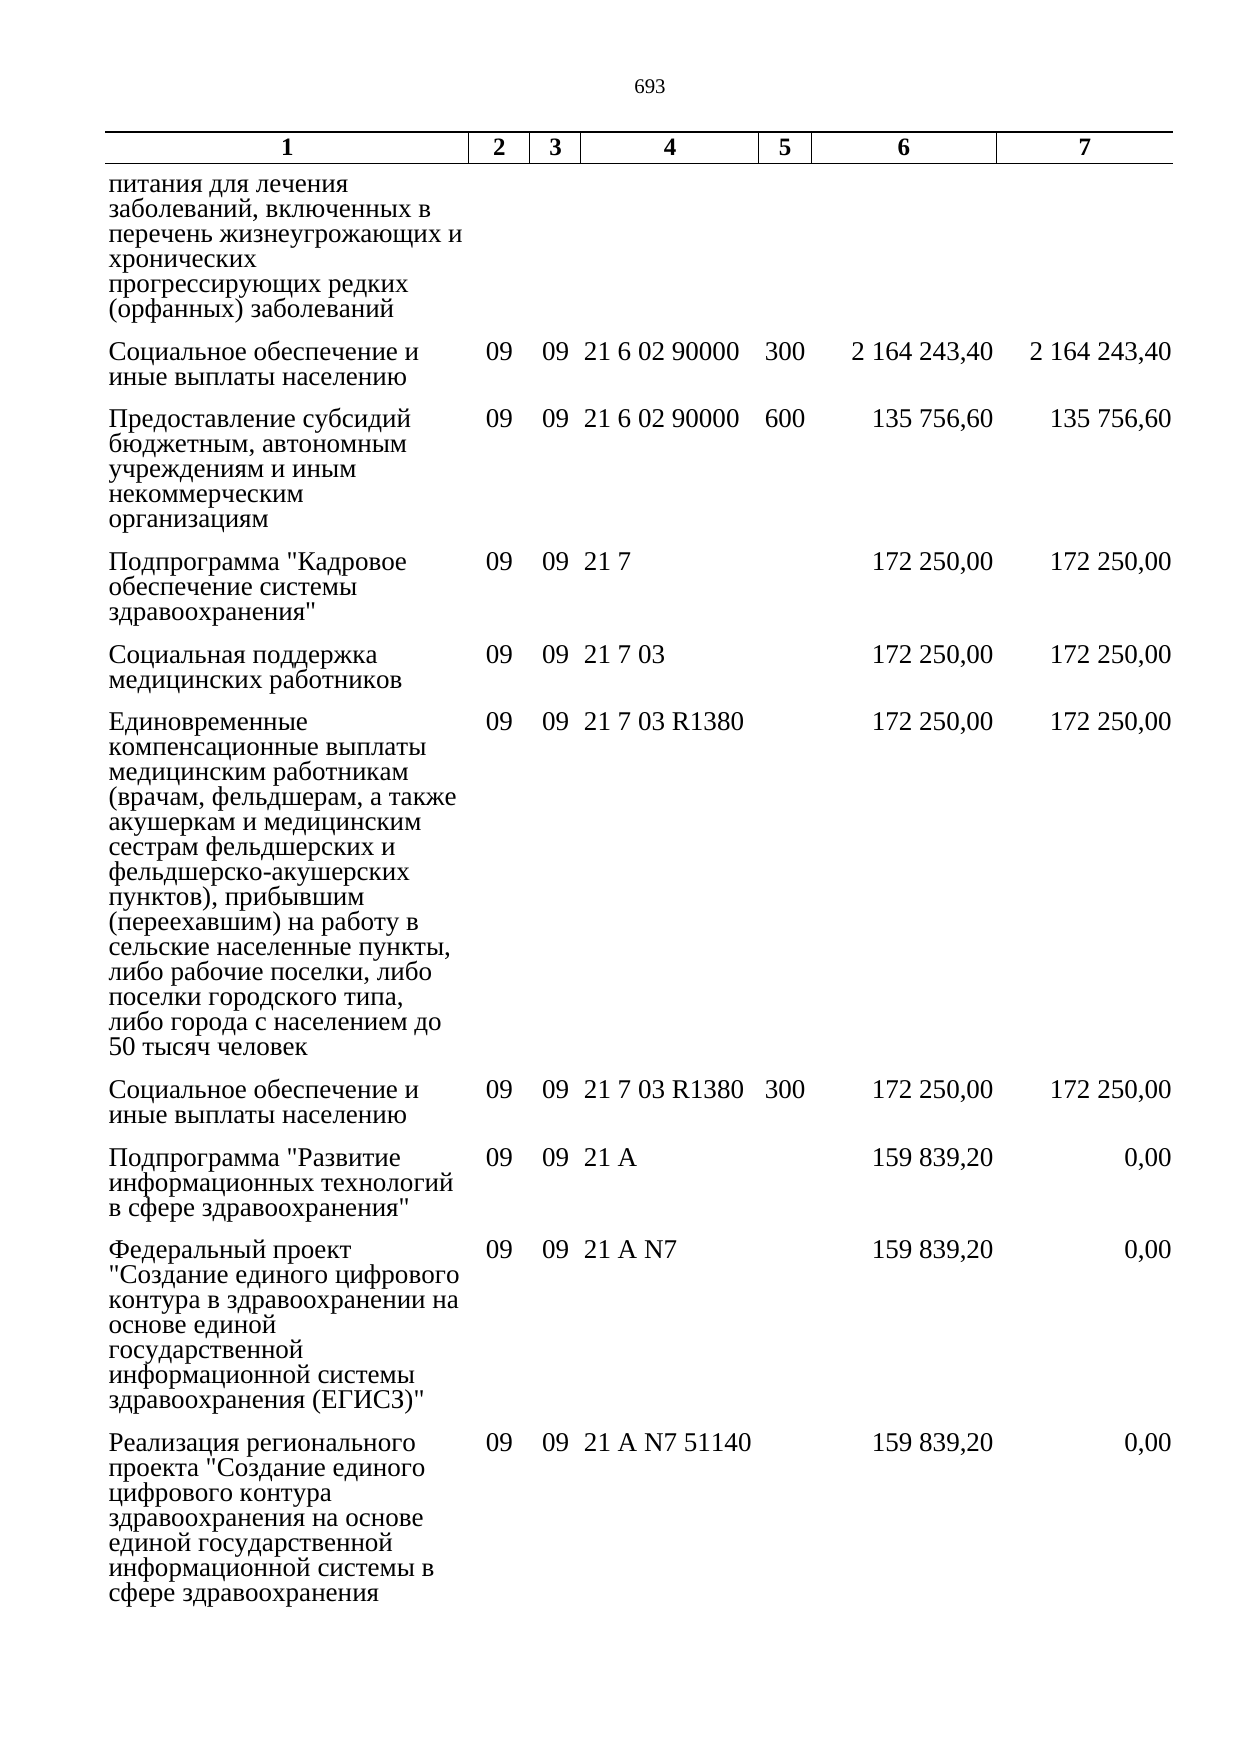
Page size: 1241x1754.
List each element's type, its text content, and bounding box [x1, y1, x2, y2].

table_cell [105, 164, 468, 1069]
table_header 1 [105, 133, 468, 163]
table_header 2 [469, 133, 529, 163]
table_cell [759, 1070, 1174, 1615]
table_header 3 [530, 133, 580, 163]
table_header 6 [812, 133, 996, 163]
table_header 4 [581, 133, 758, 163]
table_header 5 [759, 133, 811, 163]
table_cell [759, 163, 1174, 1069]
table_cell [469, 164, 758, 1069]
table_header 7 [997, 133, 1173, 163]
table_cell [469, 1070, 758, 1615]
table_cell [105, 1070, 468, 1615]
